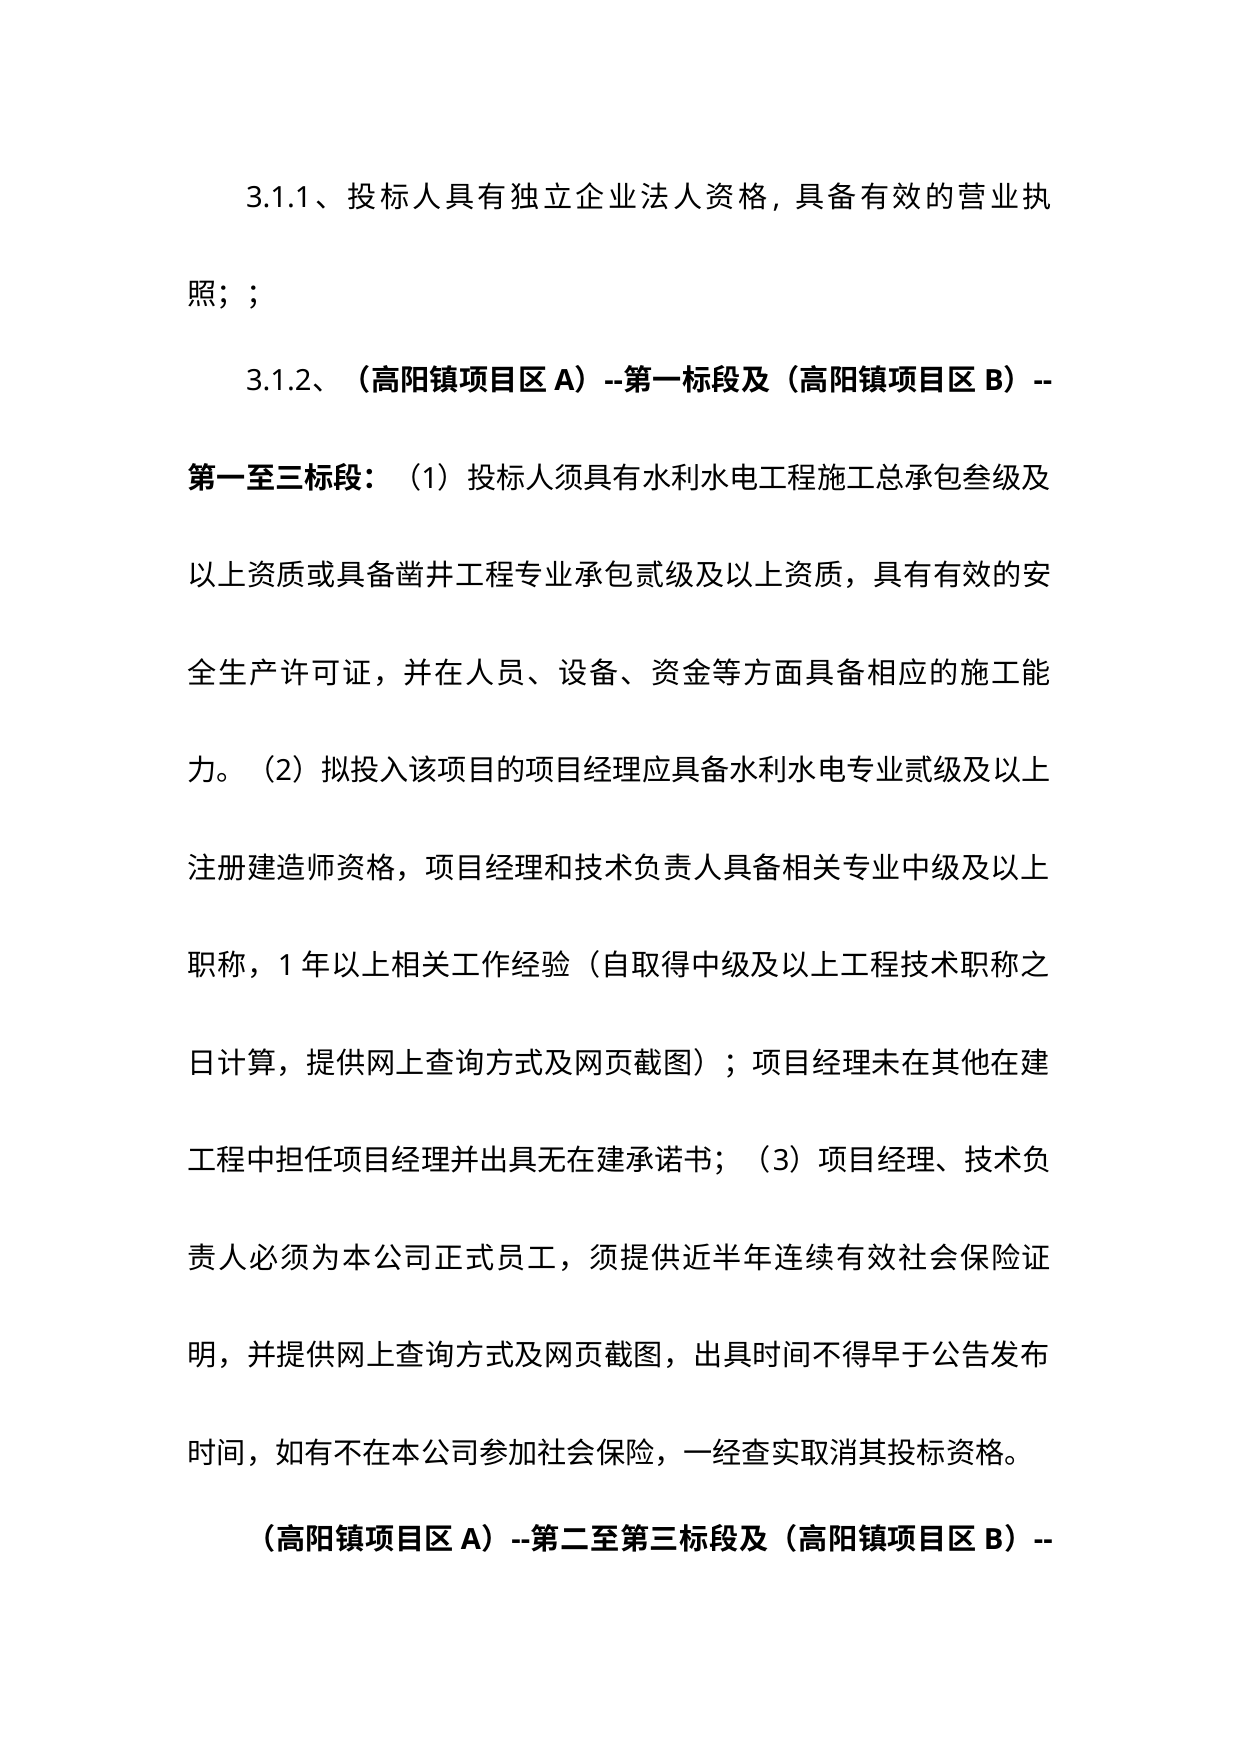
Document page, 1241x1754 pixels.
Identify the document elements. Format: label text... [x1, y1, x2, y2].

text 3.1.2、（高阳镇项目区A）--第一标段及（高阳镇项目区B）--第一至三标段：（1）投标人须具有水利水电工程施工总承包叁级及以上资质或具备凿井工程专业承包贰级及以上资质，具有有效的安全生产许可证，并在人员、设备、资金等方面具备相应的施工能力。（2）拟投入该项目的项目经理应具备水利水电专业贰级及以上注册建造师资格，项目经理和技术负责人具备相关专业中级及以上职称，1年以上相关工作经验（自取得中级及以上工程技术职称之日计算，提供网上查询方式及网页截图）；项目经理未在其他在建工程中担任项目经理并出具无在建承诺书；（3）项目经理、技术负责人必须为本公司正式员工，须提供近半年连续有效社会保险证明，并提供网上查询方式及网页截图，出具时间不得早于公告发布时间，如有不在本公司参加社会保险，一经查实取消其投标资格。 [187, 346, 1053, 1483]
text 3.1.1、投标人具有独立企业法人资格, 具备有效的营业执照；； [187, 162, 1053, 324]
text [187, 1504, 1053, 1569]
